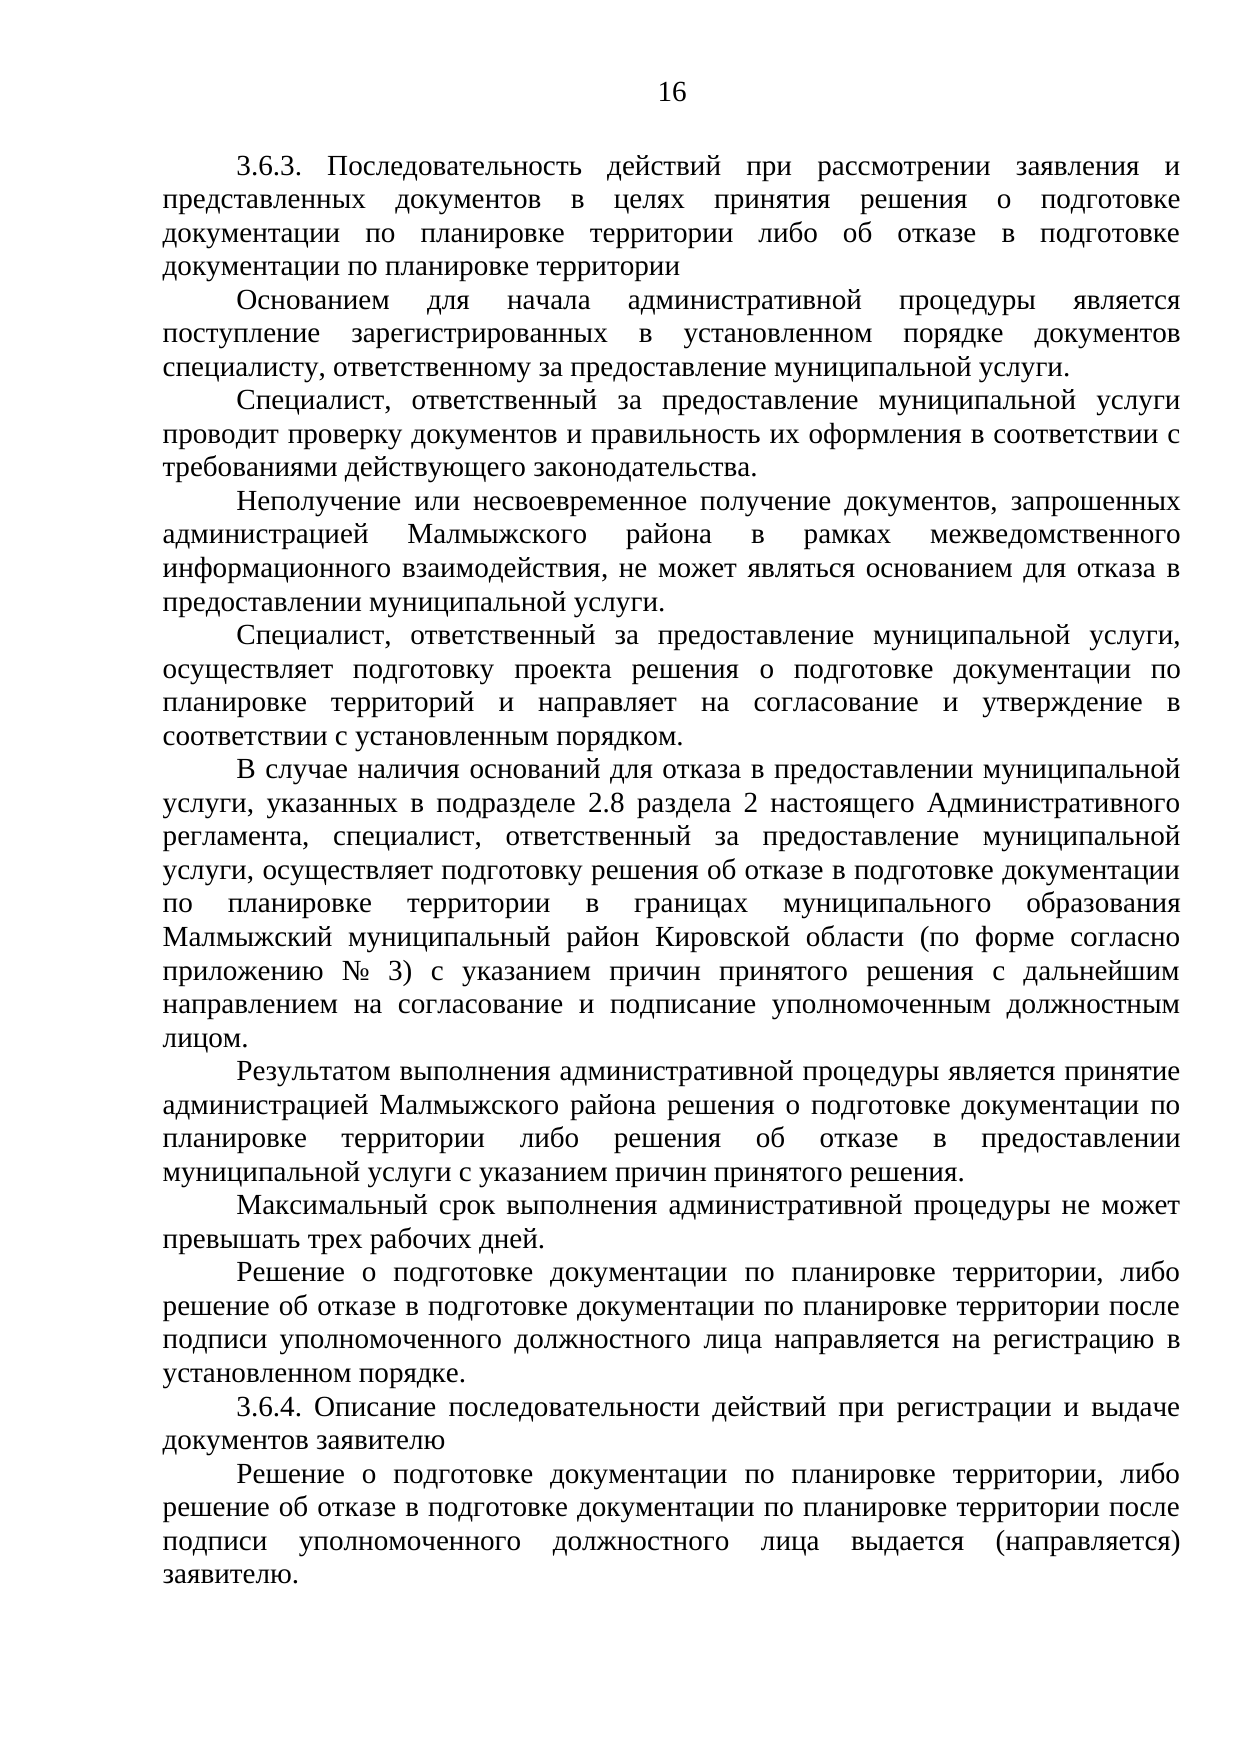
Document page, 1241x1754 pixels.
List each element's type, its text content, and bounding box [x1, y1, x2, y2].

text Специалист, ответственный за предоставление муниципальной услуги, осуществляет подготовку проекта решения о подготовке документации по планировке территорий и направляет на согласование и утверждение в соответствии с установленным порядком. [162, 617, 1181, 751]
text Решение о подготовке документации по планировке территории, либо решение об отказе в подготовке документации по планировке территории после подписи уполномоченного должностного лица выдается (направляется) заявителю. [162, 1456, 1181, 1590]
text Неполучение или несвоевременное получение документов, запрошенных администрацией Малмыжского района в рамках межведомственного информационного взаимодействия, не может являться основанием для отказа в предоставлении муниципальной услуги. [162, 483, 1181, 617]
text Основанием для начала административной процедуры является поступление зарегистрированных в установленном порядке документов специалисту, ответственному за предоставление муниципальной услуги. [162, 282, 1181, 382]
text Результатом выполнения административной процедуры является принятие администрацией Малмыжского района решения о подготовке документации по планировке территории либо решения об отказе в предоставлении муниципальной услуги с указанием причин принятого решения. [162, 1053, 1181, 1187]
text 3.6.4. Описание последовательности действий при регистрации и выдаче документов заявителю [162, 1389, 1181, 1456]
text Максимальный срок выполнения административной процедуры не может превышать трех рабочих дней. [162, 1187, 1181, 1254]
text 3.6.3. Последовательность действий при рассмотрении заявления и представленных документов в целях принятия решения о подготовке документации по планировке территории либо об отказе в подготовке документации по планировке территории [162, 148, 1181, 282]
text Специалист, ответственный за предоставление муниципальной услуги проводит проверку документов и правильность их оформления в соответствии с требованиями действующего законодательства. [162, 382, 1181, 483]
text В случае наличия оснований для отказа в предоставлении муниципальной услуги, указанных в подразделе 2.8 раздела 2 настоящего Административного регламента, специалист, ответственный за предоставление муниципальной услуги, осуществляет подготовку решения об отказе в подготовке документации по планировке территории в границах муниципального образования Малмыжский муниципальный район Кировской области (по форме согласно приложению № 3) с указанием причин принятого решения с дальнейшим направлением на согласование и подписание уполномоченным должностным лицом. [162, 751, 1181, 1053]
text Решение о подготовке документации по планировке территории, либо решение об отказе в подготовке документации по планировке территории после подписи уполномоченного должностного лица направляется на регистрацию в установленном порядке. [162, 1254, 1181, 1389]
